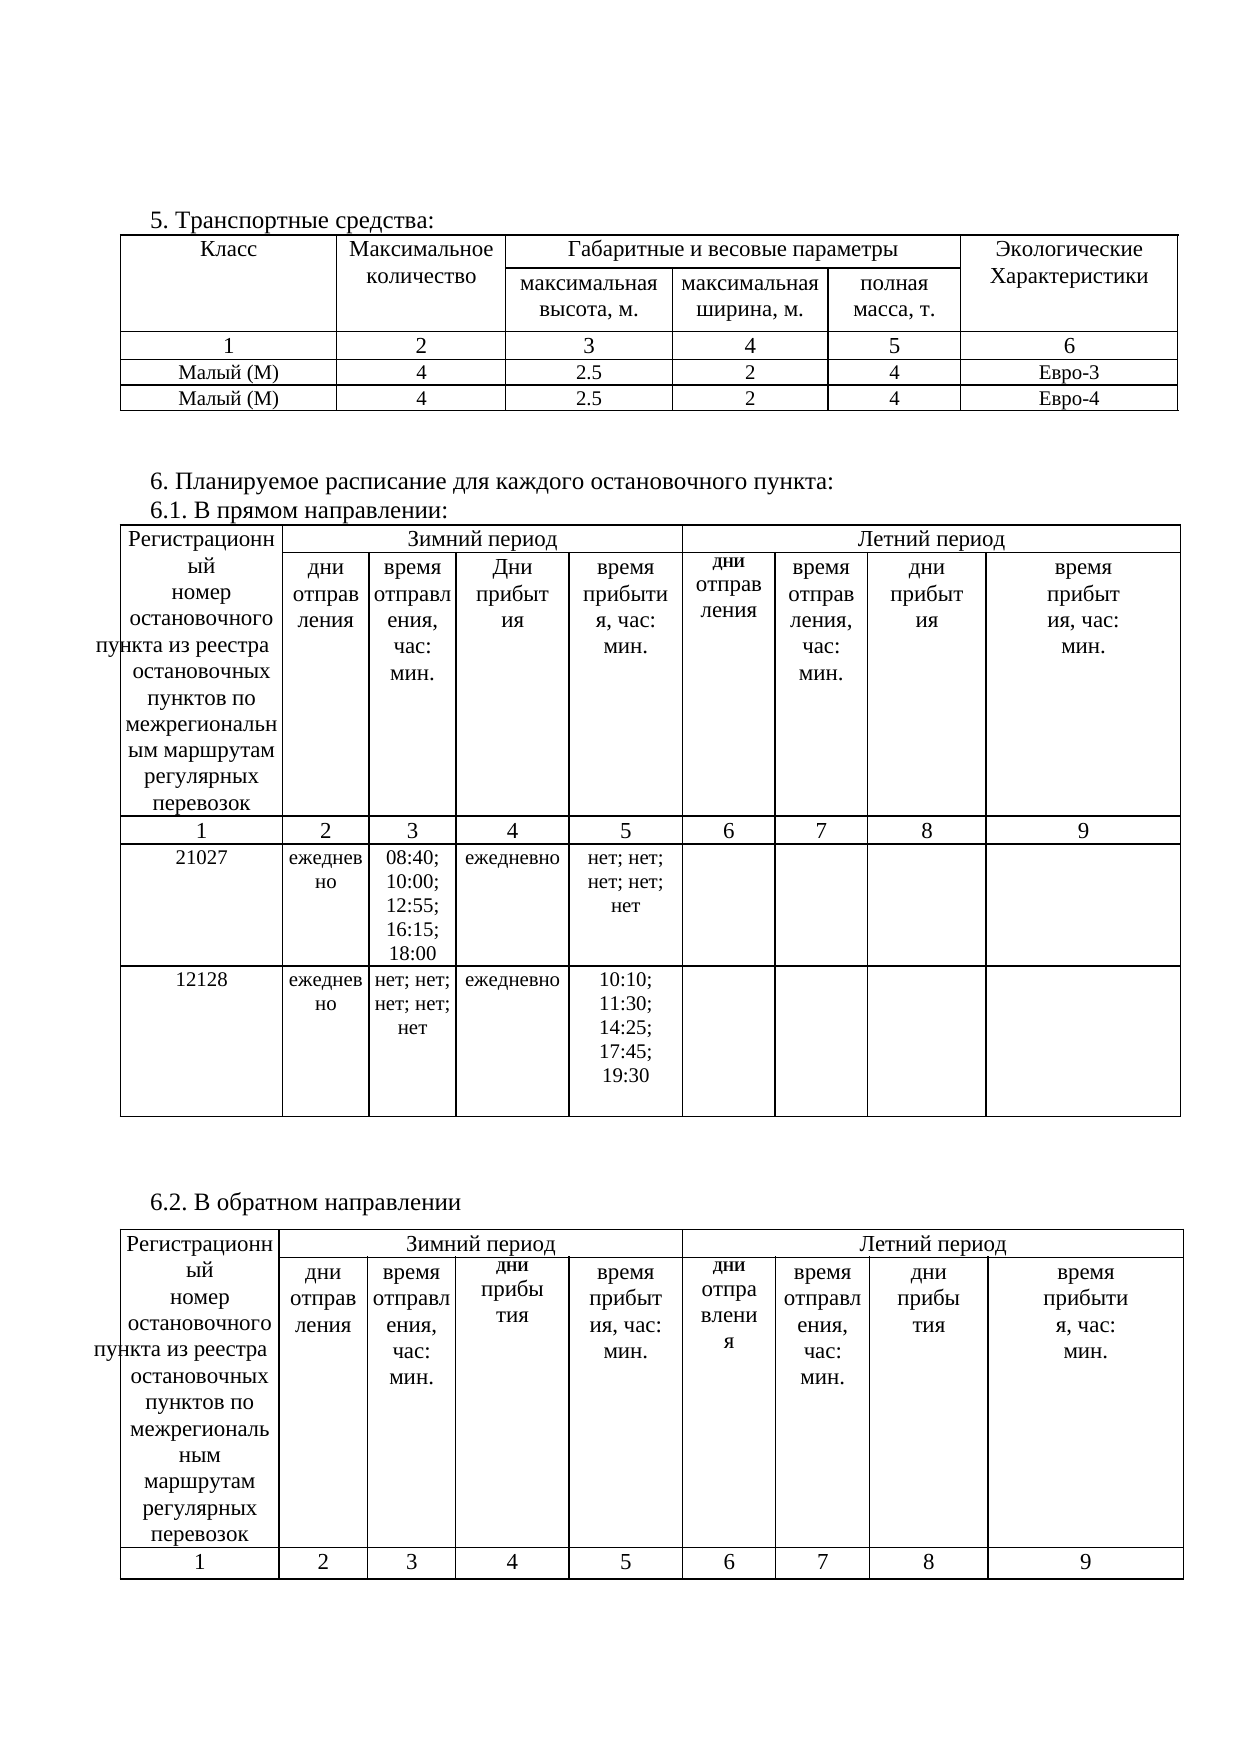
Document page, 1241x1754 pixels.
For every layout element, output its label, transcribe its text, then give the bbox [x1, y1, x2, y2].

table_cell 9 [987, 817, 1180, 843]
table_cell 2.5 [506, 360, 672, 384]
text 5. Транспортные средства: [150, 205, 1090, 234]
text 6. Планируемое расписание для каждого остановочного пункта: [150, 466, 1090, 495]
table_cell ежедневно [457, 845, 568, 965]
table_cell Малый (М) [121, 360, 336, 384]
table_cell 7 [776, 817, 867, 843]
table_cell полная масса, т. [829, 269, 960, 331]
table_cell время прибыт ия, час: мин. [987, 553, 1180, 815]
text 6.1. В прямом направлении: [150, 495, 1090, 524]
table_cell 4 [456, 1548, 568, 1578]
table_cell нет; нет; нет; нет; нет [370, 967, 455, 1116]
table_cell 2.5 [506, 386, 672, 410]
table_header Класс [121, 236, 336, 331]
table_cell максимальная высота, м. [506, 269, 672, 331]
table_cell 6 [961, 332, 1177, 358]
table_header Габаритные и весовые параметры [506, 236, 960, 267]
table_cell 5 [570, 1548, 682, 1578]
table_cell [683, 845, 774, 965]
table_header Зимний период [283, 526, 682, 552]
table_cell 6 [683, 817, 774, 843]
table_cell 6 [683, 1548, 775, 1578]
table_cell 1 [121, 1548, 278, 1578]
table_cell 3 [506, 332, 672, 358]
table_cell ДНИ отправ ления [683, 553, 774, 815]
table_cell время прибыти я, час: мин. [989, 1258, 1183, 1546]
table_cell 21027 [121, 845, 282, 965]
table_header Летний период [683, 526, 1180, 552]
table_cell [987, 845, 1180, 965]
table_cell нет; нет; нет; нет; нет [570, 845, 682, 965]
table_cell 4 [829, 360, 960, 384]
table_cell 12128 [121, 967, 282, 1116]
table_cell 4 [673, 332, 827, 358]
table_cell 3 [368, 1548, 455, 1578]
table_header Максимальное количество [337, 236, 505, 331]
table_cell [868, 845, 985, 965]
table_cell 2 [673, 386, 827, 410]
table_cell 4 [829, 386, 960, 410]
text 6.2. В обратном направлении [150, 1187, 1090, 1216]
table_cell 8 [868, 817, 985, 843]
table_cell [683, 967, 774, 1116]
table_cell время отправ ления, час: мин. [776, 553, 867, 815]
table_cell ежедневно [457, 967, 568, 1116]
table_cell 4 [457, 817, 568, 843]
table_header Регистрационный номер остановочного пункта из реестра остановочных пунктов по межрегиональным маршрутам регулярных перевозок [121, 526, 282, 815]
table_cell 1 [121, 817, 282, 843]
table_cell 8 [870, 1548, 987, 1578]
table_cell дни прибыт ия [868, 553, 985, 815]
table_header Зимний период [280, 1230, 682, 1256]
table_cell дни отправ ления [283, 553, 368, 815]
table_cell 7 [776, 1548, 869, 1578]
table_cell время прибыт ия, час: мин. [570, 1258, 682, 1546]
table_cell [868, 967, 985, 1116]
table_cell ежедневно [283, 967, 368, 1116]
table_cell 4 [337, 360, 505, 384]
table_cell ДНИ отпра влени я [683, 1258, 775, 1546]
table_cell 08:40; 10:00; 12:55; 16:15; 18:00 [370, 845, 455, 965]
table_cell 2 [337, 332, 505, 358]
table_cell 2 [280, 1548, 367, 1578]
table_cell время прибыти я, час: мин. [570, 553, 682, 815]
table_cell [987, 967, 1180, 1116]
table_header Экологические Характеристики [961, 236, 1177, 331]
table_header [121, 1230, 278, 1546]
table_cell ДНИ прибы тия [456, 1258, 568, 1546]
table_cell 4 [337, 386, 505, 410]
table_cell время отправл ения, час: мин. [368, 1258, 455, 1546]
table_cell дни отправ ления [280, 1258, 367, 1546]
table_cell 9 [989, 1548, 1183, 1578]
table_cell 2 [283, 817, 368, 843]
table_cell Малый (М) [121, 386, 336, 410]
table_header Летний период [683, 1230, 1183, 1256]
table_cell 5 [570, 817, 682, 843]
table_cell дни прибы тия [870, 1258, 987, 1546]
table_cell 5 [829, 332, 960, 358]
table_cell время отправл ения, час: мин. [370, 553, 455, 815]
table_cell время отправл ения, час: мин. [776, 1258, 869, 1546]
table_cell 2 [673, 360, 827, 384]
table_cell 3 [370, 817, 455, 843]
table_cell Евро-4 [961, 386, 1177, 410]
table_cell Евро-3 [961, 360, 1177, 384]
table_cell [776, 967, 867, 1116]
table_cell ежедневно [283, 845, 368, 965]
table_cell 10:10; 11:30; 14:25; 17:45; 19:30 [570, 967, 682, 1116]
table_cell [776, 845, 867, 965]
table_cell максимальная ширина, м. [673, 269, 827, 331]
table_cell 1 [121, 332, 336, 358]
table_cell Дни прибыт ия [457, 553, 568, 815]
